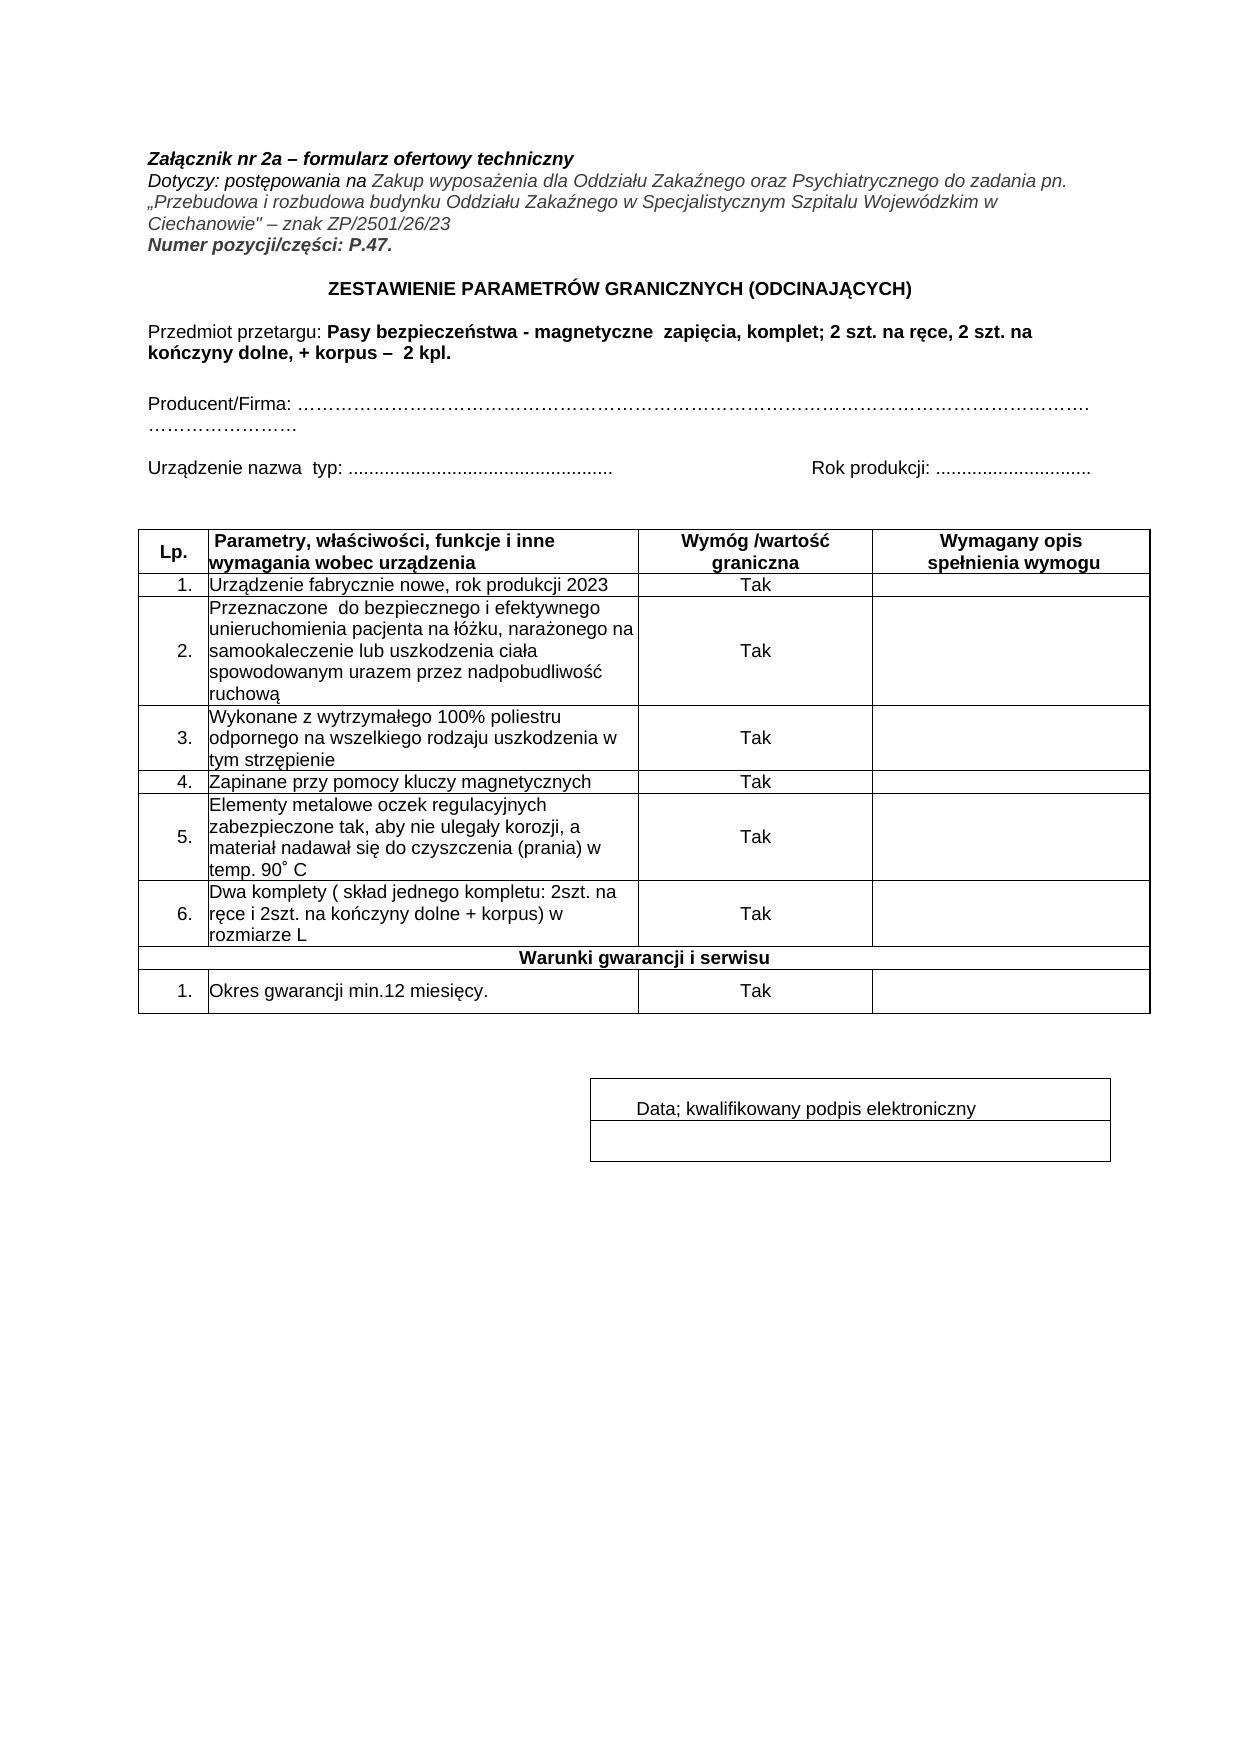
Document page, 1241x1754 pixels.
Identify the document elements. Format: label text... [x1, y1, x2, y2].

table_cell Wykonane z wytrzymałego 100% poliestru odpornego na wszelkiego rodzaju uszkodzenia w tym strzępienie [209, 706, 638, 770]
table_cell [873, 794, 1149, 880]
table_cell Przeznaczone do bezpiecznego i efektywnego unieruchomienia pacjenta na łóżku, narażonego na samookaleczenie lub uszkodzenia ciała spowodowanym urazem przez nadpobudliwość ruchową [209, 597, 638, 704]
text Numer pozycji/części: P.47. [148, 234, 1093, 256]
table_header Wymóg /wartość graniczna [639, 530, 872, 573]
table_header Parametry, właściwości, funkcje i inne wymagania wobec urządzenia [209, 530, 638, 573]
text Przedmiot przetargu: Pasy bezpieczeństwa - magnetyczne zapięcia, komplet; 2 szt. na ręce, 2 szt. na kończyny dolne, + korpus – 2 kpl. [148, 320, 1093, 363]
text ZESTAWIENIE PARAMETRÓW GRANICZNYCH (ODCINAJĄCYCH) [148, 277, 1093, 299]
table_cell Warunki gwarancji i serwisu [139, 947, 1149, 968]
table_cell Tak [639, 794, 872, 880]
table_cell Urządzenie fabrycznie nowe, rok produkcji 2023 [209, 574, 638, 596]
table_cell [873, 574, 1149, 596]
table_cell [873, 970, 1149, 1013]
text Urządzenie nazwa typ: ................................................... Rok produkcji: .............................. [148, 457, 1093, 478]
table_cell [139, 597, 208, 704]
table_cell [139, 771, 208, 793]
table_cell [139, 881, 208, 946]
table_cell [139, 794, 208, 880]
table_cell Tak [639, 970, 872, 1013]
table_cell [873, 597, 1149, 704]
text Załącznik nr 2a – formularz ofertowy techniczny [148, 148, 1093, 169]
table_cell [139, 706, 208, 770]
table_cell Tak [639, 597, 872, 704]
table_cell [873, 706, 1149, 770]
table_cell Tak [639, 881, 872, 946]
text Dotyczy: postępowania na Zakup wyposażenia dla Oddziału Zakaźnego oraz Psychiatrycznego do zadania pn. „Przebudowa i rozbudowa budynku Oddziału Zakaźnego w Specjalistycznym Szpitalu Wojewódzkim w Ciechanowie" – znak ZP/2501/26/23 [148, 169, 1093, 234]
text Producent/Firma: ……………………………………………………………………………………………………………….…………………… [148, 392, 1093, 435]
table_header Lp. [139, 530, 208, 573]
table_header Wymagany opis spełnienia wymogu [873, 530, 1149, 573]
table_cell Okres gwarancji min.12 miesięcy. [209, 970, 638, 1013]
table_cell [873, 771, 1149, 793]
table_cell Tak [639, 771, 872, 793]
table_cell Tak [639, 706, 872, 770]
table_header Data; kwalifikowany podpis elektroniczny [591, 1079, 1110, 1120]
table_cell Dwa komplety ( skład jednego kompletu: 2szt. na ręce i 2szt. na kończyny dolne + korpus) w rozmiarze L [209, 881, 638, 946]
table_cell Elementy metalowe oczek regulacyjnych zabezpieczone tak, aby nie ulegały korozji, a materiał nadawał się do czyszczenia (prania) w temp. 90˚ C [209, 794, 638, 880]
table_cell Zapinane przy pomocy kluczy magnetycznych [209, 771, 638, 793]
table_cell [139, 574, 208, 596]
table_cell [139, 970, 208, 1013]
table_cell [591, 1121, 1110, 1161]
table_cell Tak [639, 574, 872, 596]
table_cell [873, 881, 1149, 946]
